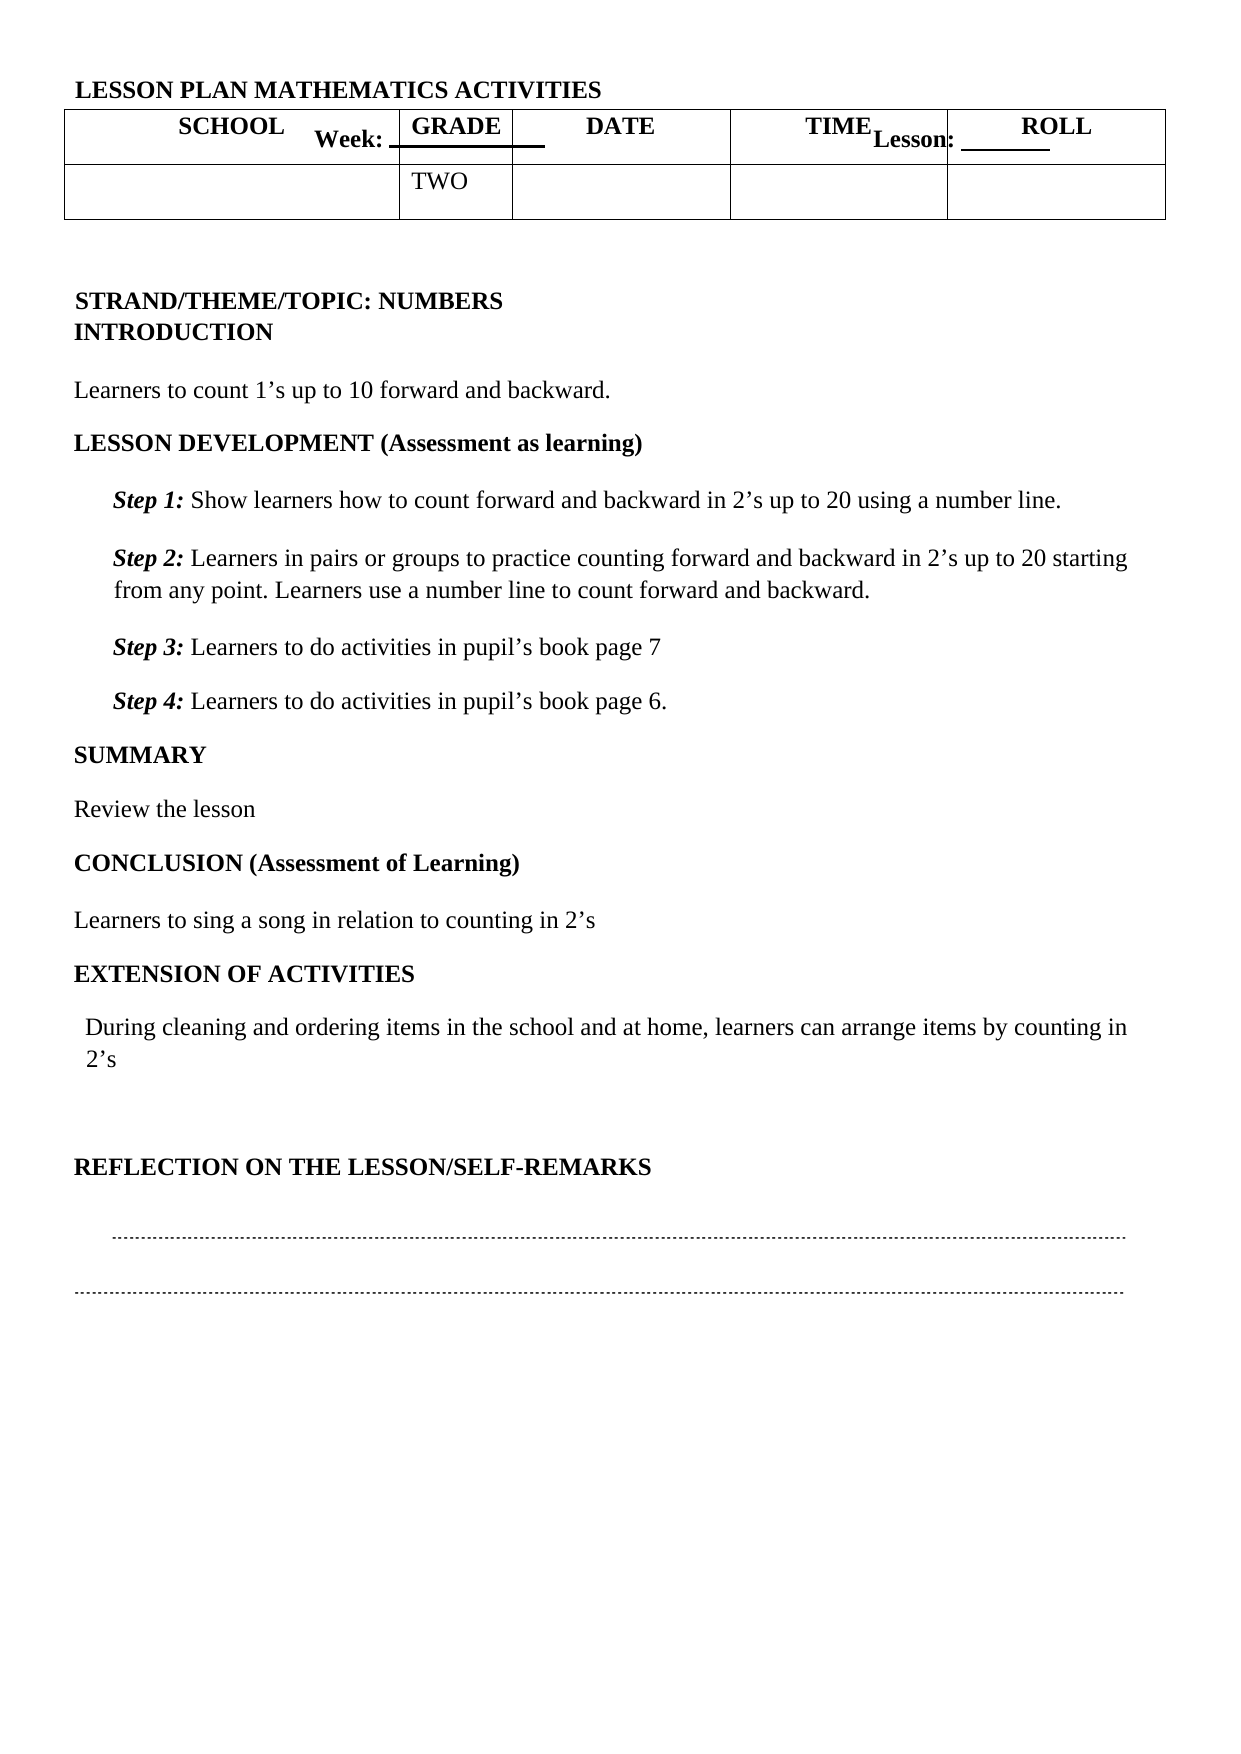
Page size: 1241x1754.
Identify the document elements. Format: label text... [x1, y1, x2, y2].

text Review the lesson [73, 794, 1164, 822]
text Learners to count 1’s up to 10 forward and backward. [73, 375, 1164, 403]
text Learners to sing a song in relation to counting in 2’s [73, 905, 1164, 934]
text REFLECTION ON THE LESSON/SELF-REMARKS [73, 1152, 999, 1181]
text LESSON DEVELOPMENT (Assessment as learning) [73, 428, 999, 457]
text Step 4: Learners to do activities in pupil’s book page 6. [113, 686, 1164, 715]
text SUMMARY [73, 740, 999, 769]
text CONCLUSION (Assessment of Learning) [73, 848, 999, 876]
picture [74, 1236, 1126, 1294]
text EXTENSION OF ACTIVITIES [73, 959, 999, 987]
text Step 3: Learners to do activities in pupil’s book page 7 [113, 632, 1164, 661]
text During cleaning and ordering items in the school and at home, learners can arrange items by counting in 2’s [85, 1012, 1164, 1073]
text Step 2: Learners in pairs or groups to practice counting forward and backward in 2’s up to 20 starting from any point. Learners use a number line to count forward and backward. [113, 543, 1164, 604]
text Step 1: Show learners how to count forward and backward in 2’s up to 20 using a number line. [113, 485, 1164, 514]
text INTRODUCTION [73, 317, 999, 346]
